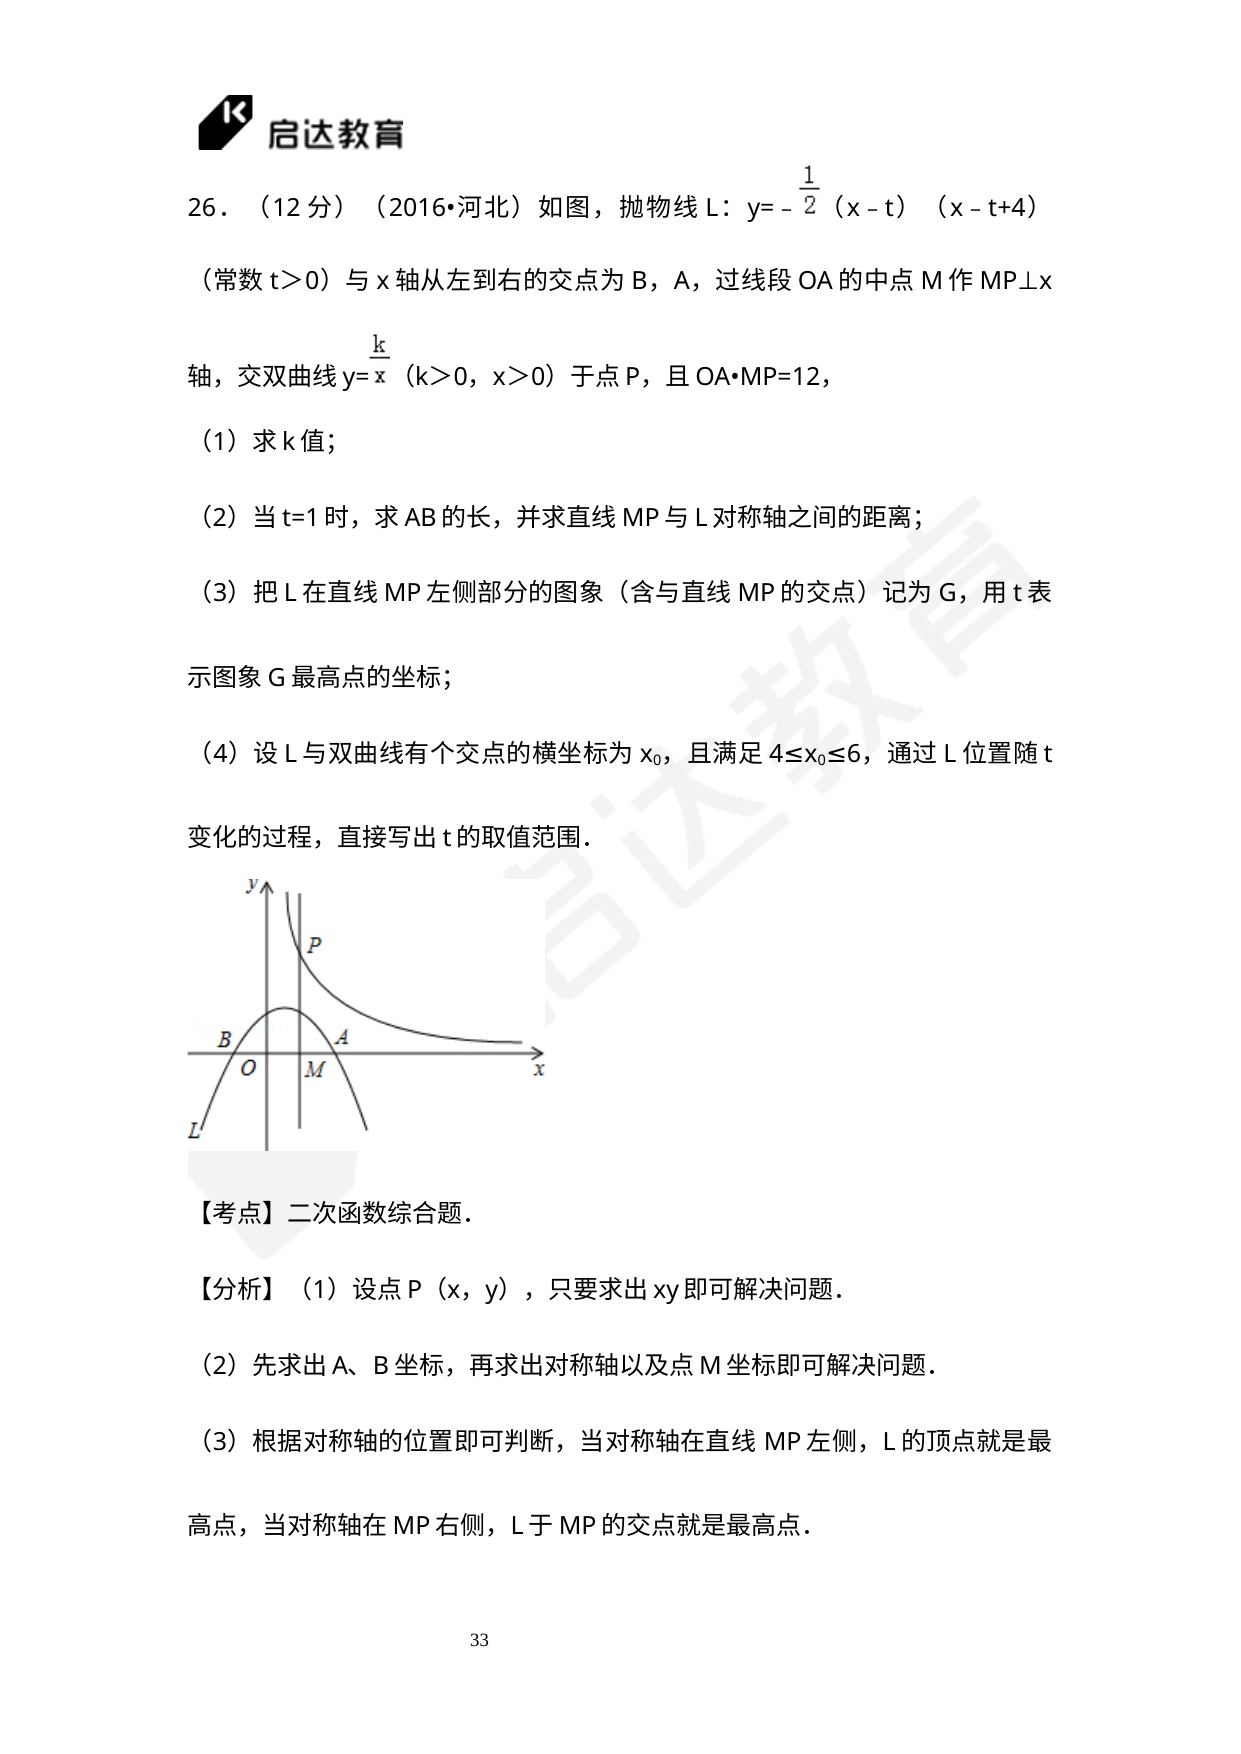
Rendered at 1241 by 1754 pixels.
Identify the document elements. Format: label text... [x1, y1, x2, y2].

text （3）把L在直线MP左侧部分的图象（含与直线MP的交点）记为G，用t表示图象G最高点的坐标； [187, 558, 1053, 708]
text 26．（12分）（2016•河北）如图，抛物线L：y=﹣（x﹣t）（x﹣t+4）（常数t＞0）与x轴从左到右的交点为B，A，过线段OA的中点M作MP⊥x轴，交双曲线y=（k＞0，x＞0）于点P，且OA•MP=12， [187, 162, 1053, 396]
text 【分析】（1）设点P（x，y），只要求出xy即可解决问题． [187, 1255, 1053, 1320]
text （3）根据对称轴的位置即可判断，当对称轴在直线MP左侧，L的顶点就是最高点，当对称轴在MP右侧，L于MP的交点就是最高点． [187, 1407, 1053, 1556]
picture [187, 879, 546, 1151]
picture [799, 162, 820, 217]
picture [198, 95, 404, 150]
picture [369, 331, 390, 386]
text （2）先求出A、B坐标，再求出对称轴以及点M坐标即可解决问题． [187, 1331, 1053, 1396]
text 【考点】二次函数综合题． [187, 1179, 1053, 1244]
text （2）当t=1时，求AB的长，并求直线MP与L对称轴之间的距离； [187, 483, 1053, 548]
text （4）设L与双曲线有个交点的横坐标为x0，且满足4≤x0≤6，通过L位置随t变化的过程，直接写出t的取值范围． [187, 719, 1053, 868]
text （1）求k值； [187, 407, 1053, 472]
